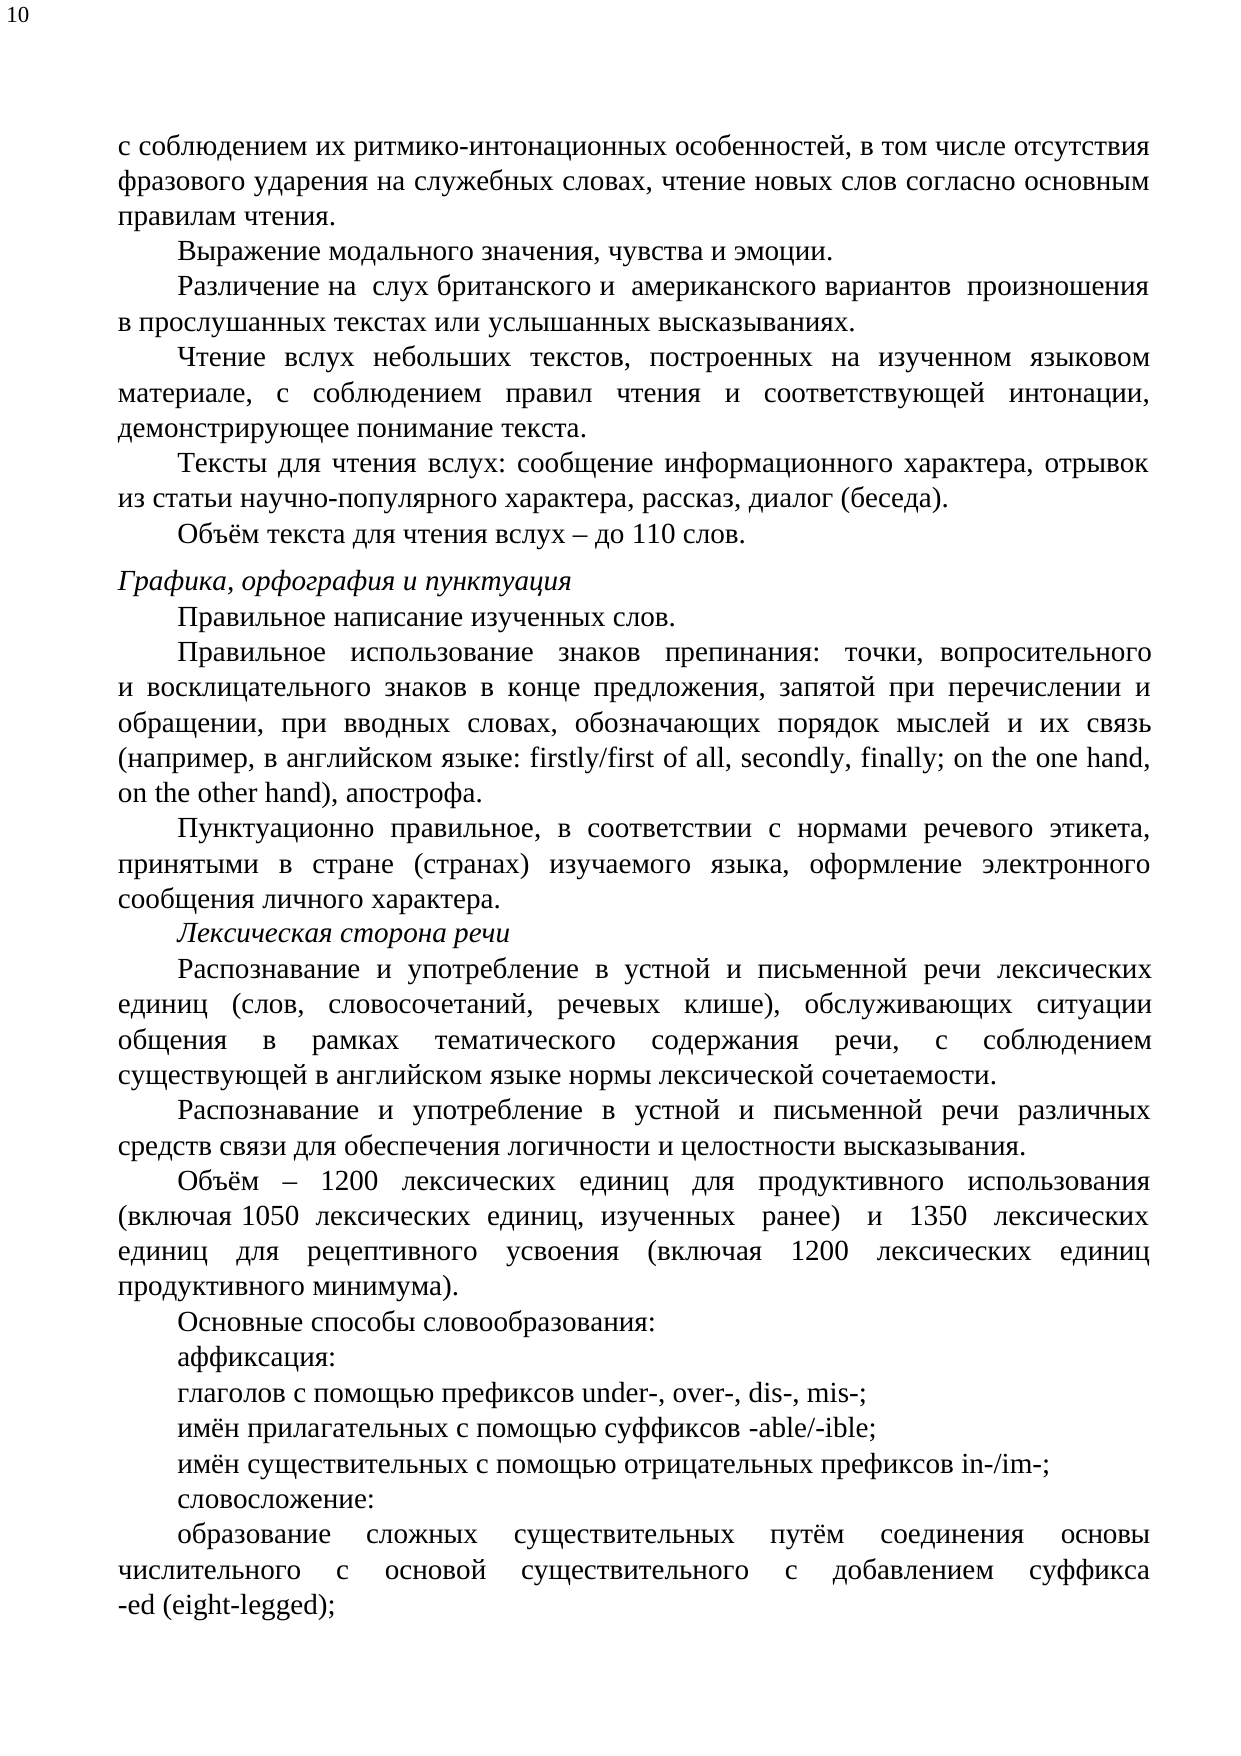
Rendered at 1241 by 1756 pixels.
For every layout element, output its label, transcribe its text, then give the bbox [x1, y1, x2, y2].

text -ed (eight-legged); [118, 1587, 1163, 1621]
text Пунктуационно правильное, в соответствии с нормами речевого этикета, принятыми в стране (странах) изучаемого языка, оформление электронного сообщения личного характера. [118, 811, 1150, 914]
text Объём текста для чтения вслух – до 110 слов. [177, 516, 1163, 549]
text Объём – 1200 лексических единиц для продуктивного использования (включая 1050 лексических единиц, изученных ранее) и 1350 лексических единиц для рецептивного усвоения (включая 1200 лексических единиц продуктивного минимума). [118, 1163, 1151, 1302]
text Распознавание и употребление в устной и письменной речи различных средств связи для обеспечения логичности и целостности высказывания. [118, 1092, 1151, 1161]
text образование сложных существительных путём соединения основы числительного с основой существительного с добавлением суффикса [118, 1517, 1151, 1585]
text Основные способы словообразования: [177, 1304, 1163, 1338]
text аффиксация: [177, 1339, 1163, 1373]
text Распознавание и употребление в устной и письменной речи лексических единиц (слов, словосочетаний, речевых клише), обслуживающих ситуации общения в рамках тематического содержания речи, с соблюдением существующей в английском языке нормы лексической сочетаемости. [118, 951, 1152, 1091]
text Графика, орфография и пунктуация [118, 563, 1163, 597]
text Правильное написание изученных слов. [177, 599, 1163, 633]
text Различение на слух британского и американского вариантов произношения в прослушанных текстах или услышанных высказываниях. [118, 268, 1149, 338]
text Правильное использование знаков препинания: точки, вопросительного и восклицательного знаков в конце предложения, запятой при перечислении и обращении, при вводных словах, обозначающих порядок мыслей и их связь (например, в английском языке: firstly/first of all, secondly, finally; on the one hand, on the other hand), апострофа. [118, 634, 1152, 809]
text имён существительных с помощью отрицательных префиксов in-/im-; словосложение: [177, 1446, 1163, 1514]
text Выражение модального значения, чувства и эмоции. [177, 233, 1163, 267]
text с соблюдением их ритмико-интонационных особенностей, в том числе отсутствия фразового ударения на служебных словах, чтение новых слов согласно основным правилам чтения. [118, 128, 1151, 232]
text Чтение вслух небольших текстов, построенных на изученном языковом материале, с соблюдением правил чтения и соответствующей интонации, демонстрирующее понимание текста. [118, 339, 1150, 443]
text Тексты для чтения вслух: сообщение информационного характера, отрывок из статьи научно-популярного характера, рассказ, диалог (беседа). [118, 445, 1149, 514]
text глаголов с помощью префиксов under-, over-, dis-, mis-; имён прилагательных с помощью суффиксов -able/-ible; [177, 1375, 902, 1444]
text Лексическая сторона речи [177, 916, 1163, 949]
